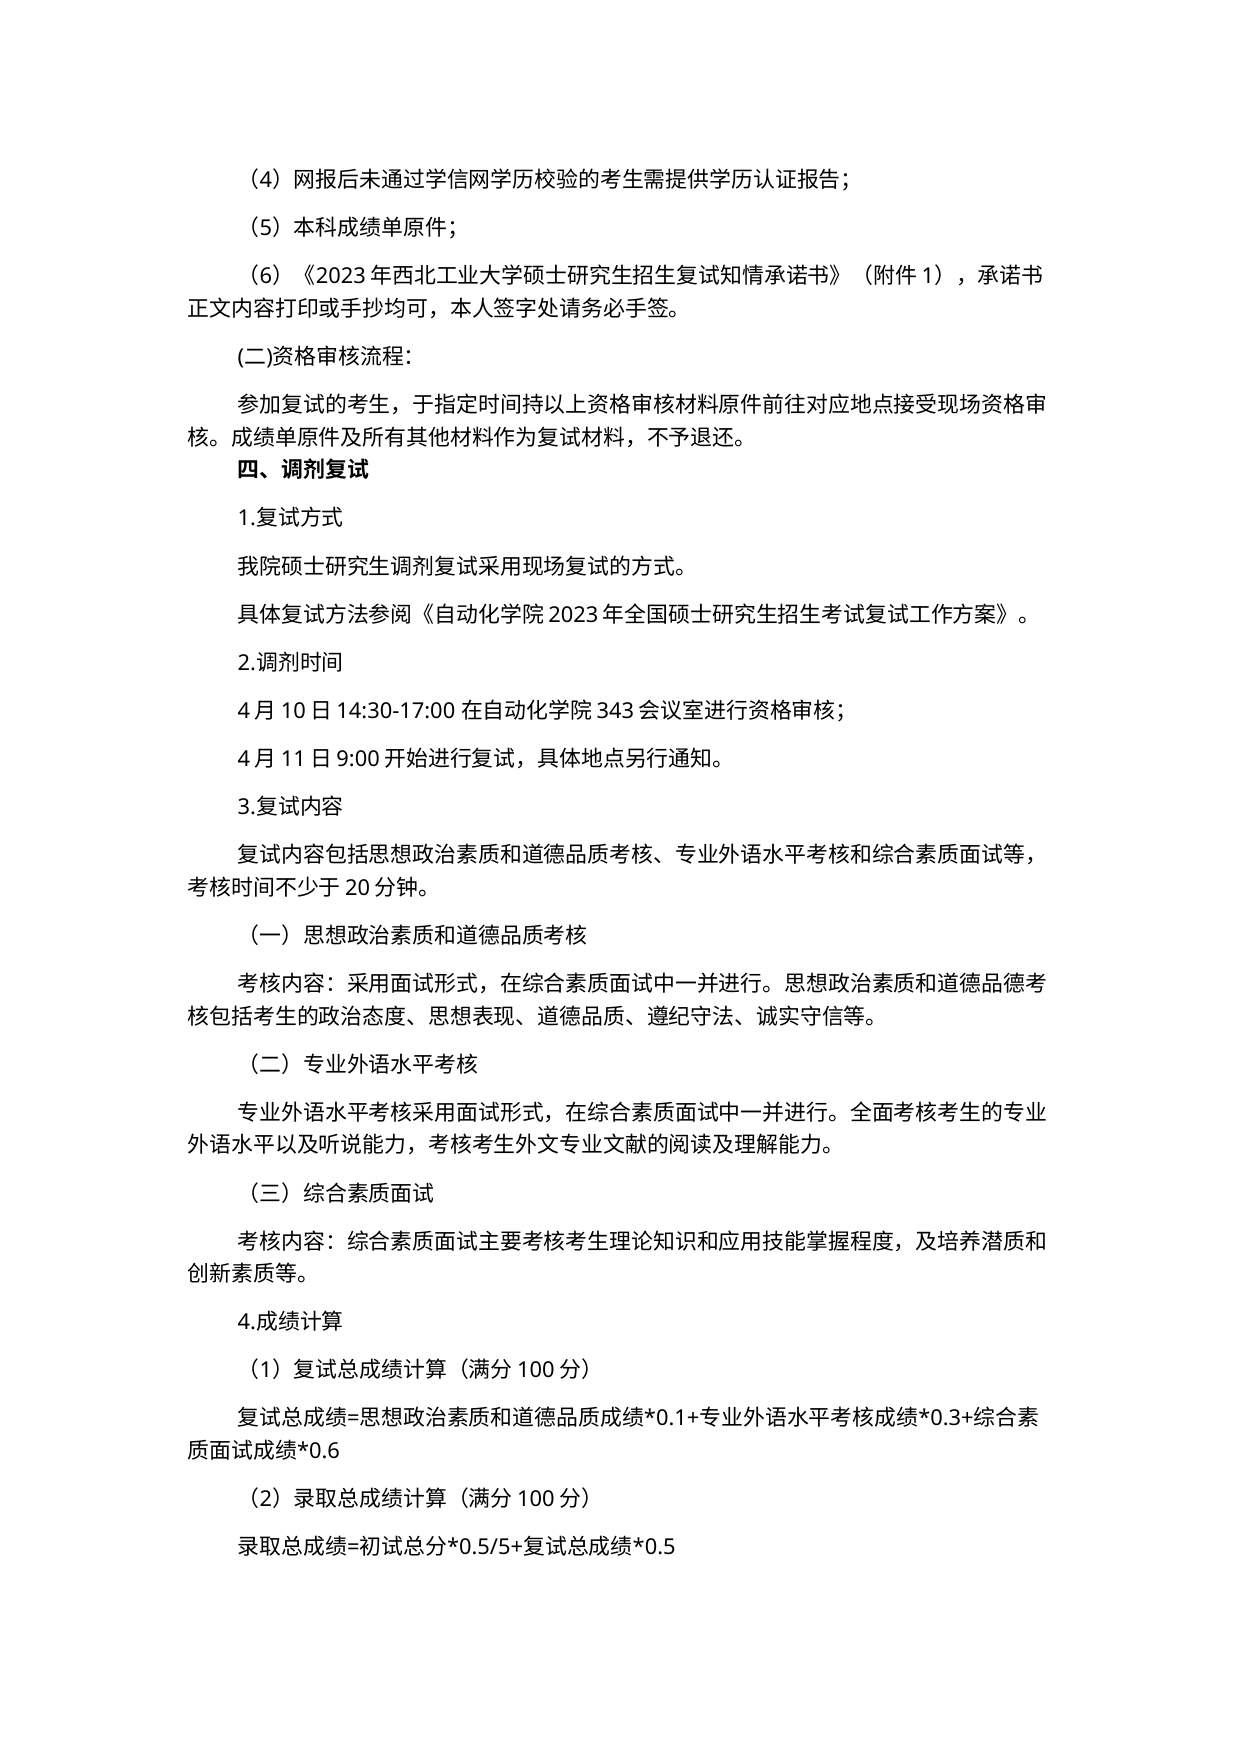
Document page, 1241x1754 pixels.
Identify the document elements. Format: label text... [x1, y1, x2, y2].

text 我院硕士研究生调剂复试采用现场复试的方式。 [187, 548, 1053, 581]
text （三）综合素质面试 [187, 1175, 1053, 1208]
text 具体复试方法参阅《自动化学院2023年全国硕士研究生招生考试复试工作方案》。 [187, 596, 1053, 629]
text 复试总成绩=思想政治素质和道德品质成绩*0.1+专业外语水平考核成绩*0.3+综合素质面试成绩*0.6 [187, 1400, 1053, 1465]
text （5）本科成绩单原件； [187, 210, 1053, 243]
text （二）专业外语水平考核 [187, 1046, 1053, 1079]
text 4.成绩计算 [187, 1304, 1053, 1336]
text 考核内容：综合素质面试主要考核考生理论知识和应用技能掌握程度，及培养潜质和创新素质等。 [187, 1223, 1053, 1288]
text （4）网报后未通过学信网学历校验的考生需提供学历认证报告； [187, 162, 1053, 194]
text （2）录取总成绩计算（满分100分） [187, 1481, 1053, 1513]
text 复试内容包括思想政治素质和道德品质考核、专业外语水平考核和综合素质面试等，考核时间不少于20分钟。 [187, 837, 1053, 902]
text (二)资格审核流程： [187, 339, 1053, 371]
text 4月11日9:00开始进行复试，具体地点另行通知。 [187, 741, 1053, 773]
text 专业外语水平考核采用面试形式，在综合素质面试中一并进行。全面考核考生的专业外语水平以及听说能力，考核考生外文专业文献的阅读及理解能力。 [187, 1094, 1053, 1159]
text 4月10日14:30-17:00 在自动化学院343会议室进行资格审核； [187, 693, 1053, 725]
text （1）复试总成绩计算（满分100分） [187, 1352, 1053, 1384]
text 录取总成绩=初试总分*0.5/5+复试总成绩*0.5 [187, 1529, 1053, 1561]
text 3.复试内容 [187, 789, 1053, 821]
text （6）《2023年西北工业大学硕士研究生招生复试知情承诺书》（附件1），承诺书正文内容打印或手抄均可，本人签字处请务必手签。 [187, 258, 1053, 323]
text 考核内容：采用面试形式，在综合素质面试中一并进行。思想政治素质和道德品德考核包括考生的政治态度、思想表现、道德品质、遵纪守法、诚实守信等。 [187, 966, 1053, 1031]
text 2.调剂时间 [187, 644, 1053, 677]
text 参加复试的考生，于指定时间持以上资格审核材料原件前往对应地点接受现场资格审核。成绩单原件及所有其他材料作为复试材料，不予退还。 [187, 387, 1053, 452]
text 四、调剂复试 [187, 452, 1053, 484]
text 1.复试方式 [187, 500, 1053, 533]
text （一）思想政治素质和道德品质考核 [187, 918, 1053, 950]
